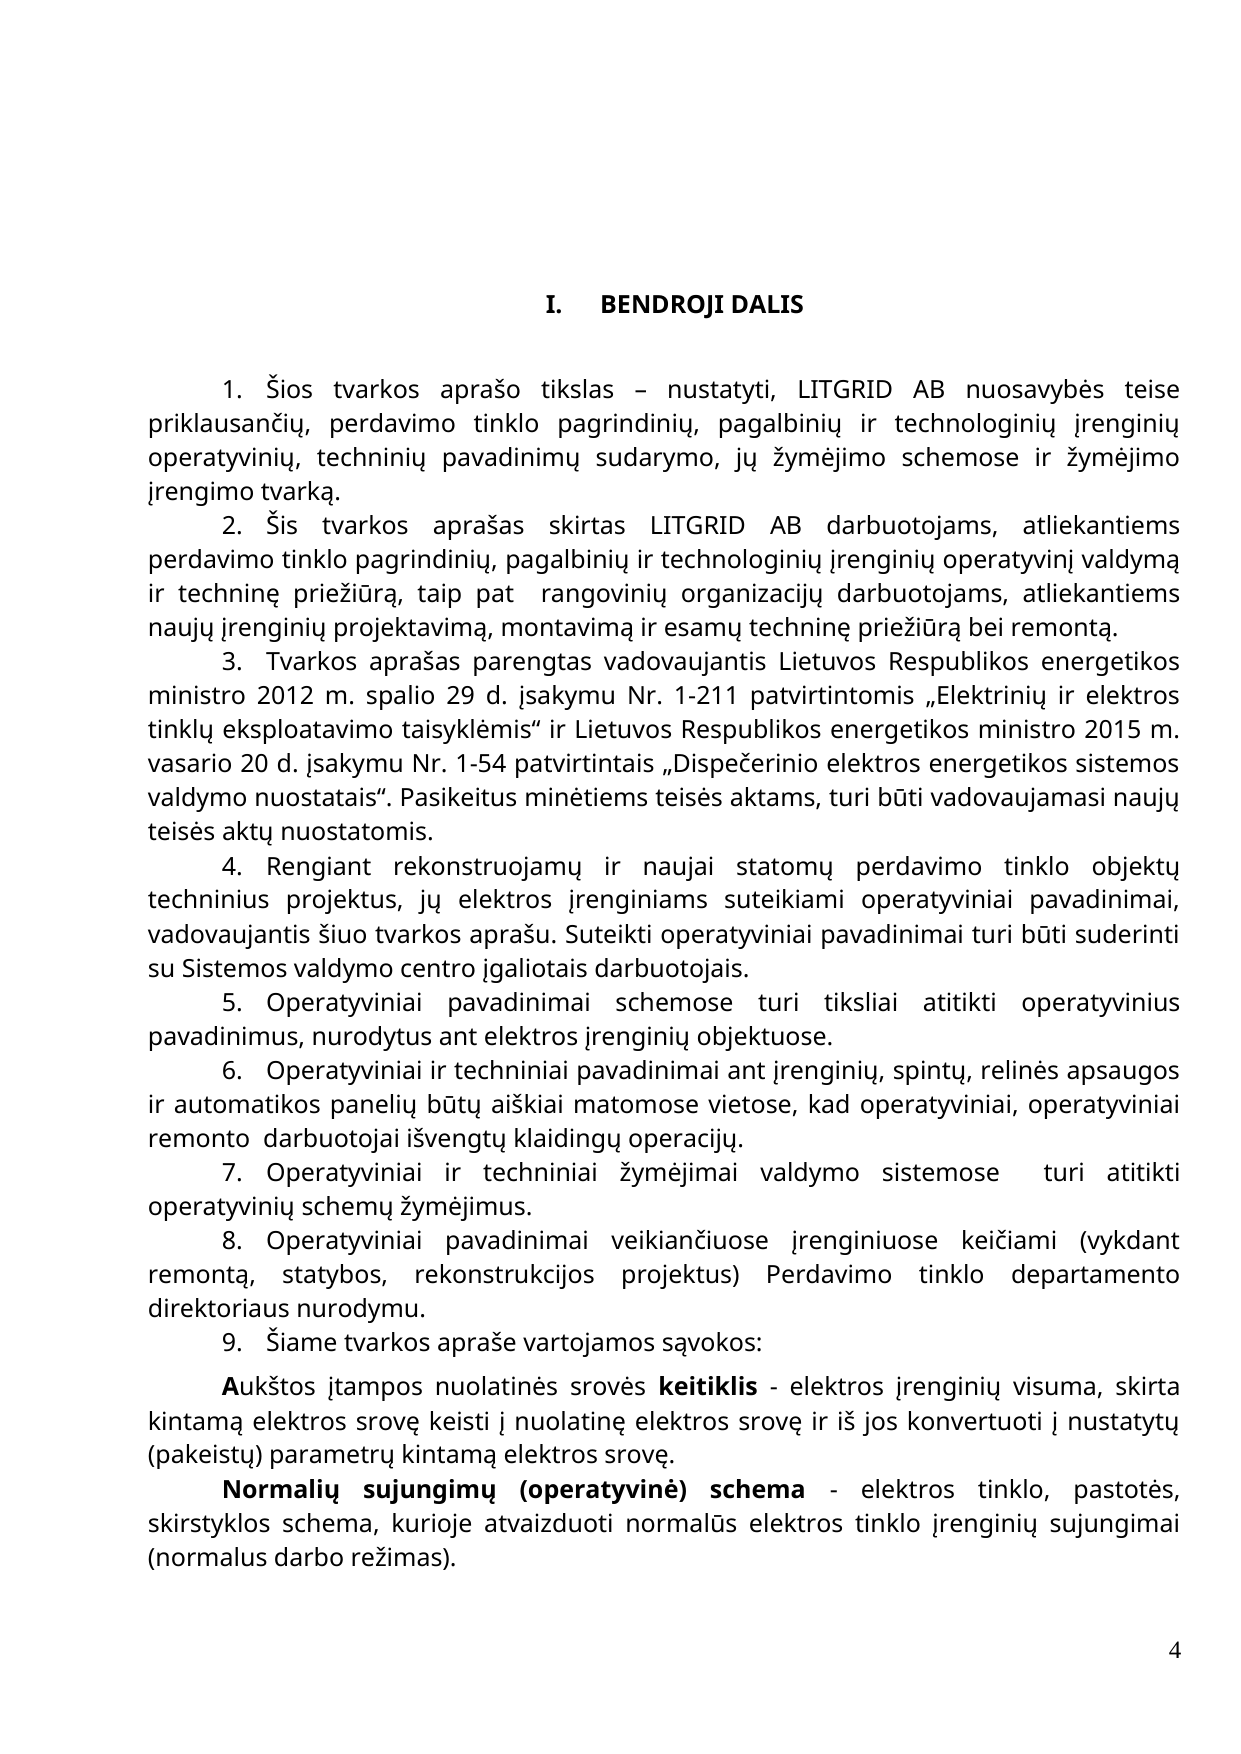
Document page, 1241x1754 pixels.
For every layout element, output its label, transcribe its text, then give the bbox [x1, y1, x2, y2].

list Rengiant rekonstruojamų ir naujai statomų perdavimo tinklo objektų techninius projektus, jų elektros įrenginiams suteikiami operatyviniai pavadinimai, vadovaujantis šiuo tvarkos aprašu. Suteikti operatyviniai pavadinimai turi būti suderinti su Sistemos valdymo centro įgaliotais darbuotojais. [148, 848, 1181, 984]
list Operatyviniai pavadinimai schemose turi tiksliai atitikti operatyvinius pavadinimus, nurodytus ant elektros įrenginių objektuose. [148, 984, 1181, 1052]
text Normalių sujungimų (operatyvinė) schema - elektros tinklo, pastotės, skirstyklos schema, kurioje atvaizduoti normalūs elektros tinklo įrenginių sujungimai (normalus darbo režimas). [148, 1471, 1181, 1573]
list Operatyviniai ir techniniai žymėjimai valdymo sistemose turi atitikti operatyvinių schemų žymėjimus. [148, 1155, 1181, 1223]
list Operatyviniai ir techniniai pavadinimai ant įrenginių, spintų, relinės apsaugos ir automatikos panelių būtų aiškiai matomose vietose, kad operatyviniai, operatyviniai remonto darbuotojai išvengtų klaidingų operacijų. [148, 1052, 1181, 1155]
subtitle BENDROJI DALIS [185, 287, 1181, 321]
list Operatyviniai pavadinimai veikiančiuose įrenginiuose keičiami (vykdant remontą, statybos, rekonstrukcijos projektus) Perdavimo tinklo departamento direktoriaus nurodymu. [148, 1223, 1181, 1325]
list Šios tvarkos aprašo tikslas – nustatyti, LITGRID AB nuosavybės teise priklausančių, perdavimo tinklo pagrindinių, pagalbinių ir technologinių įrenginių operatyvinių, techninių pavadinimų sudarymo, jų žymėjimo schemose ir žymėjimo įrengimo tvarką. [148, 371, 1181, 507]
list Tvarkos aprašas parengtas vadovaujantis Lietuvos Respublikos energetikos ministro 2012 m. spalio 29 d. įsakymu Nr. 1-211 patvirtintomis „Elektrinių ir elektros tinklų eksploatavimo taisyklėmis“ ir Lietuvos Respublikos energetikos ministro 2015 m. vasario 20 d. įsakymu Nr. 1-54 patvirtintais „Dispečerinio elektros energetikos sistemos valdymo nuostatais“. Pasikeitus minėtiems teisės aktams, turi būti vadovaujamasi naujų teisės aktų nuostatomis. [148, 644, 1181, 848]
text Aukštos įtampos nuolatinės srovės keitiklis - elektros įrenginių visuma, skirta kintamą elektros srovę keisti į nuolatinę elektros srovę ir iš jos konvertuoti į nustatytų (pakeistų) parametrų kintamą elektros srovę. [148, 1369, 1181, 1471]
list Šiame tvarkos apraše vartojamos sąvokos: [148, 1325, 1181, 1359]
list Šis tvarkos aprašas skirtas LITGRID AB darbuotojams, atliekantiems perdavimo tinklo pagrindinių, pagalbinių ir technologinių įrenginių operatyvinį valdymą ir techninę priežiūrą, taip pat rangovinių organizacijų darbuotojams, atliekantiems naujų įrenginių projektavimą, montavimą ir esamų techninę priežiūrą bei remontą. [148, 507, 1181, 644]
